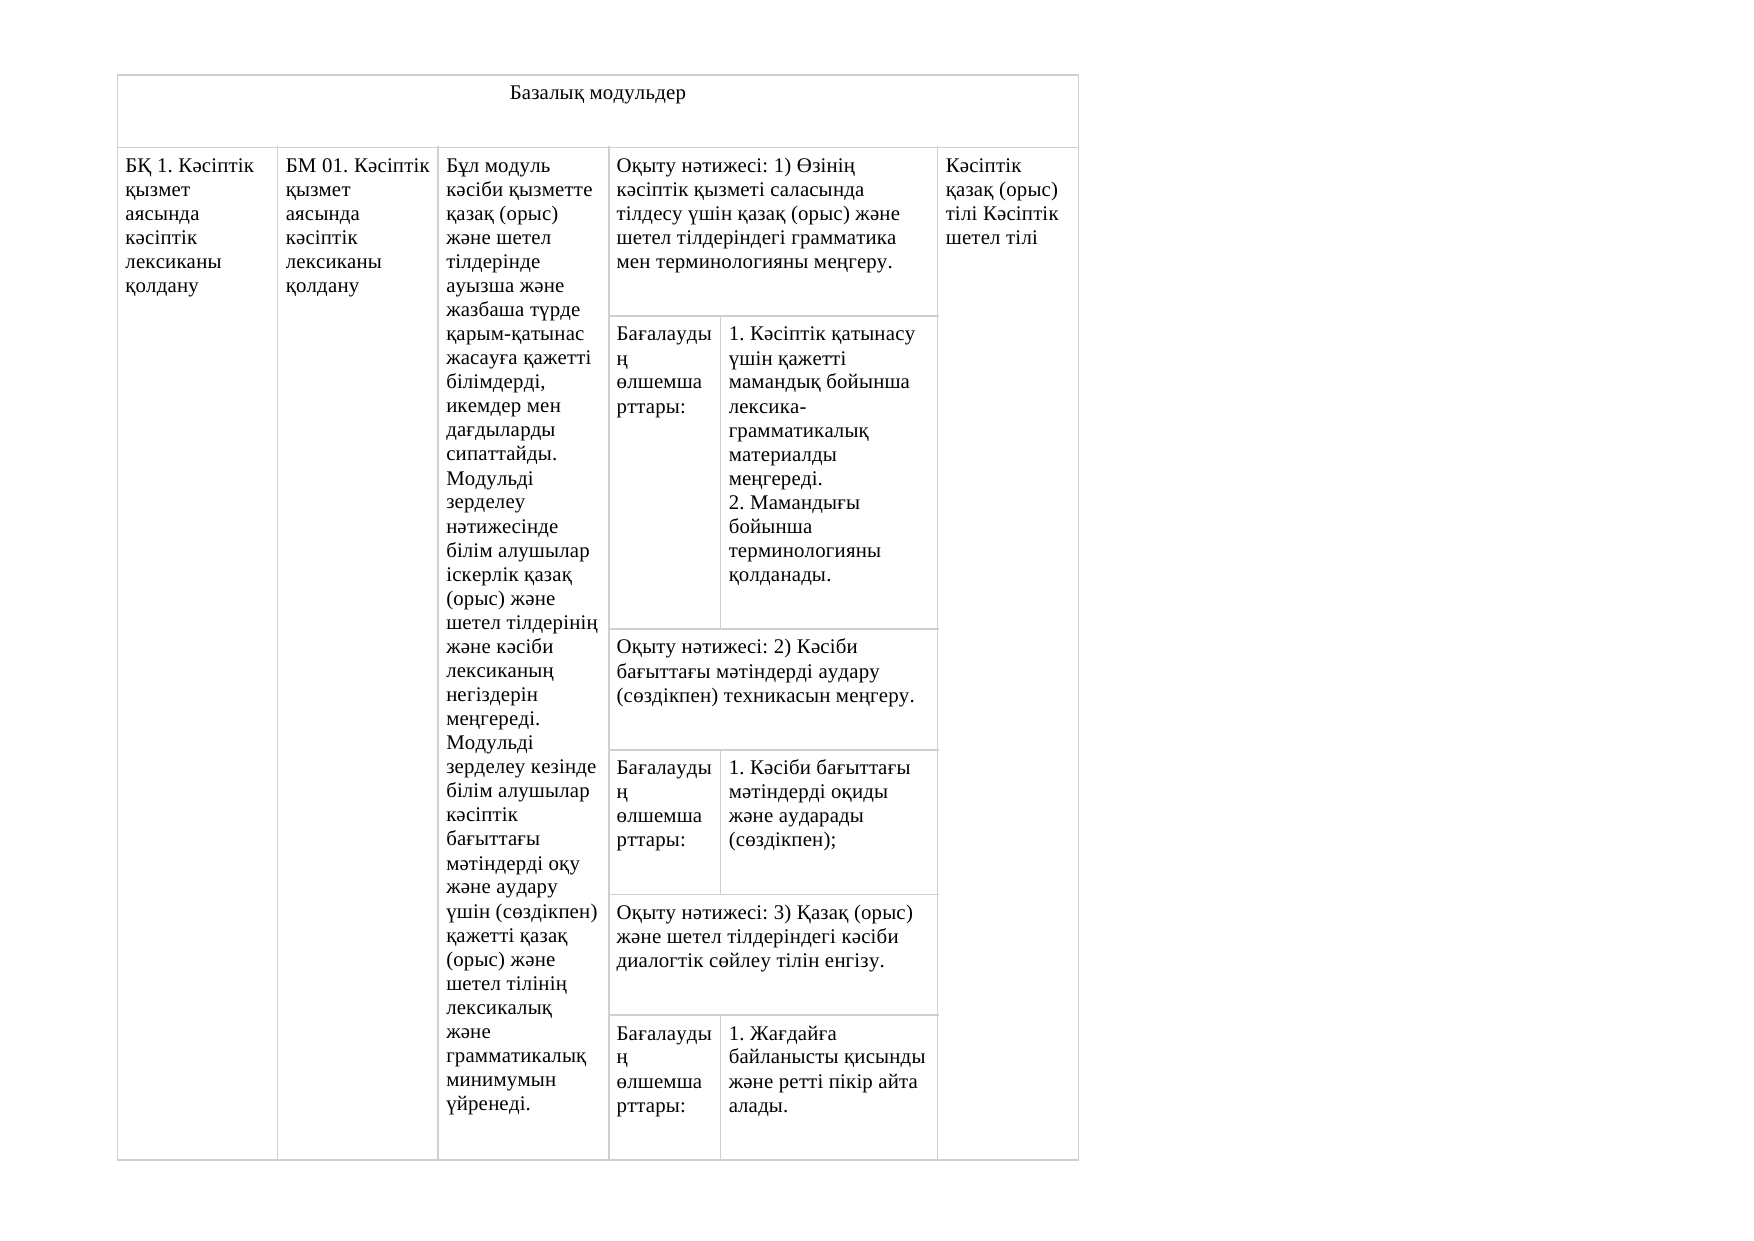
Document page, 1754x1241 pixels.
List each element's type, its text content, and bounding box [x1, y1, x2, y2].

table_cell Оқыту нәтижесі: 1) Өзінің кәсіптік қызметі саласында тілдесу үшін қазақ (орыс) және шетел тілдеріндегі грамматика мен терминологияны меңгеру. [610, 148, 937, 315]
table_cell Бұл модуль кәсіби қызметте қазақ (орыс) және шетел тілдерінде ауызша және жазбаша түрде қарым-қатынас жасауға қажетті білімдерді, икемдер мен дағдыларды сипаттайды. Модульді зерделеу нәтижесінде білім алушылар іскерлік қазақ (орыс) және шетел тілдерінің және кәсіби лексиканың негіздерін меңгереді. Модульді зерделеу кезінде білім алушылар кәсіптік бағыттағы мәтіндерді оқу және аудару үшін (сөздікпен) қажетті қазақ (орыс) және шетел тілінің лексикалық және грамматикалық минимумын үйренеді. [439, 148, 608, 1159]
table_cell Бағалаудың өлшемшарттары: [610, 317, 720, 628]
table_cell Оқыту нәтижесі: 2) Кәсіби бағыттағы мәтіндерді аудару (сөздікпен) техникасын меңгеру. [610, 630, 937, 749]
table_cell БҚ 1. Кәсіптік қызмет аясында кәсіптік лексиканы қолдану [118, 148, 277, 1159]
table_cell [610, 1016, 720, 1159]
table_cell Базалық модульдер [118, 76, 1078, 146]
table_cell Оқыту нәтижесі: 3) Қазақ (орыс) және шетел тілдеріндегі кәсіби диалогтік сөйлеу тілін енгізу. [610, 895, 937, 1014]
table_cell 1. Кәсіби бағыттағы мәтіндерді оқиды және аударады (сөздікпен); [721, 751, 937, 893]
table_cell БМ 01. Кәсіптік қызмет аясында кәсіптік лексиканы қолдану [278, 148, 437, 1159]
table_cell 1. Кәсіптік қатынасу үшін қажетті мамандық бойынша лексика-грамматикалық материалды меңгереді. 2. Мамандығы бойынша терминологияны қолданады. [721, 317, 937, 628]
table_cell Бағалаудың өлшемшарттары: [610, 751, 720, 893]
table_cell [721, 1016, 937, 1159]
table_cell Кәсіптік қазақ (орыс) тілі Кәсіптік шетел тілі [938, 148, 1078, 1159]
